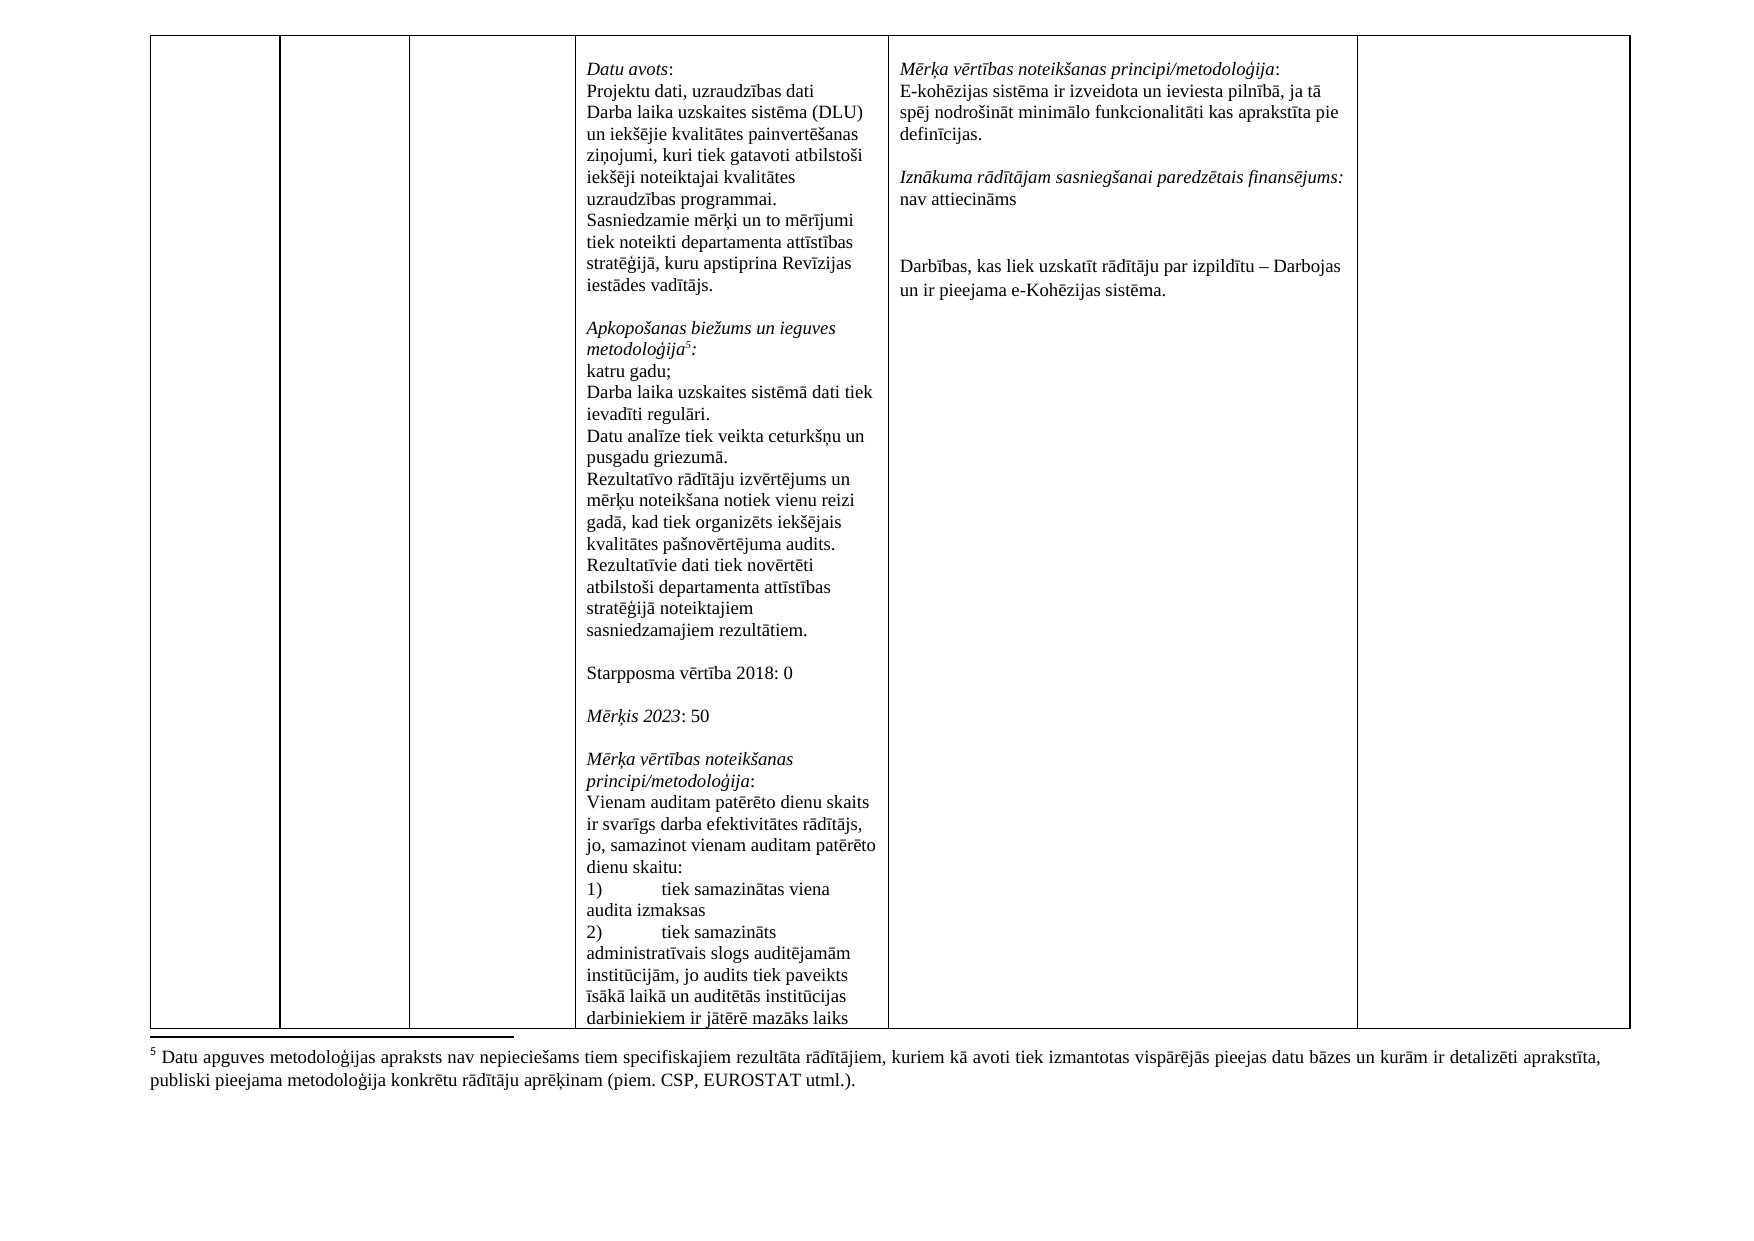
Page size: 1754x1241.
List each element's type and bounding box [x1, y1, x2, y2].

table_cell [281, 36, 409, 1028]
table_cell [1358, 36, 1629, 1028]
table_cell [889, 36, 1357, 1028]
table_cell [576, 36, 888, 1028]
table_cell [151, 36, 279, 1028]
table_cell [410, 36, 575, 1028]
